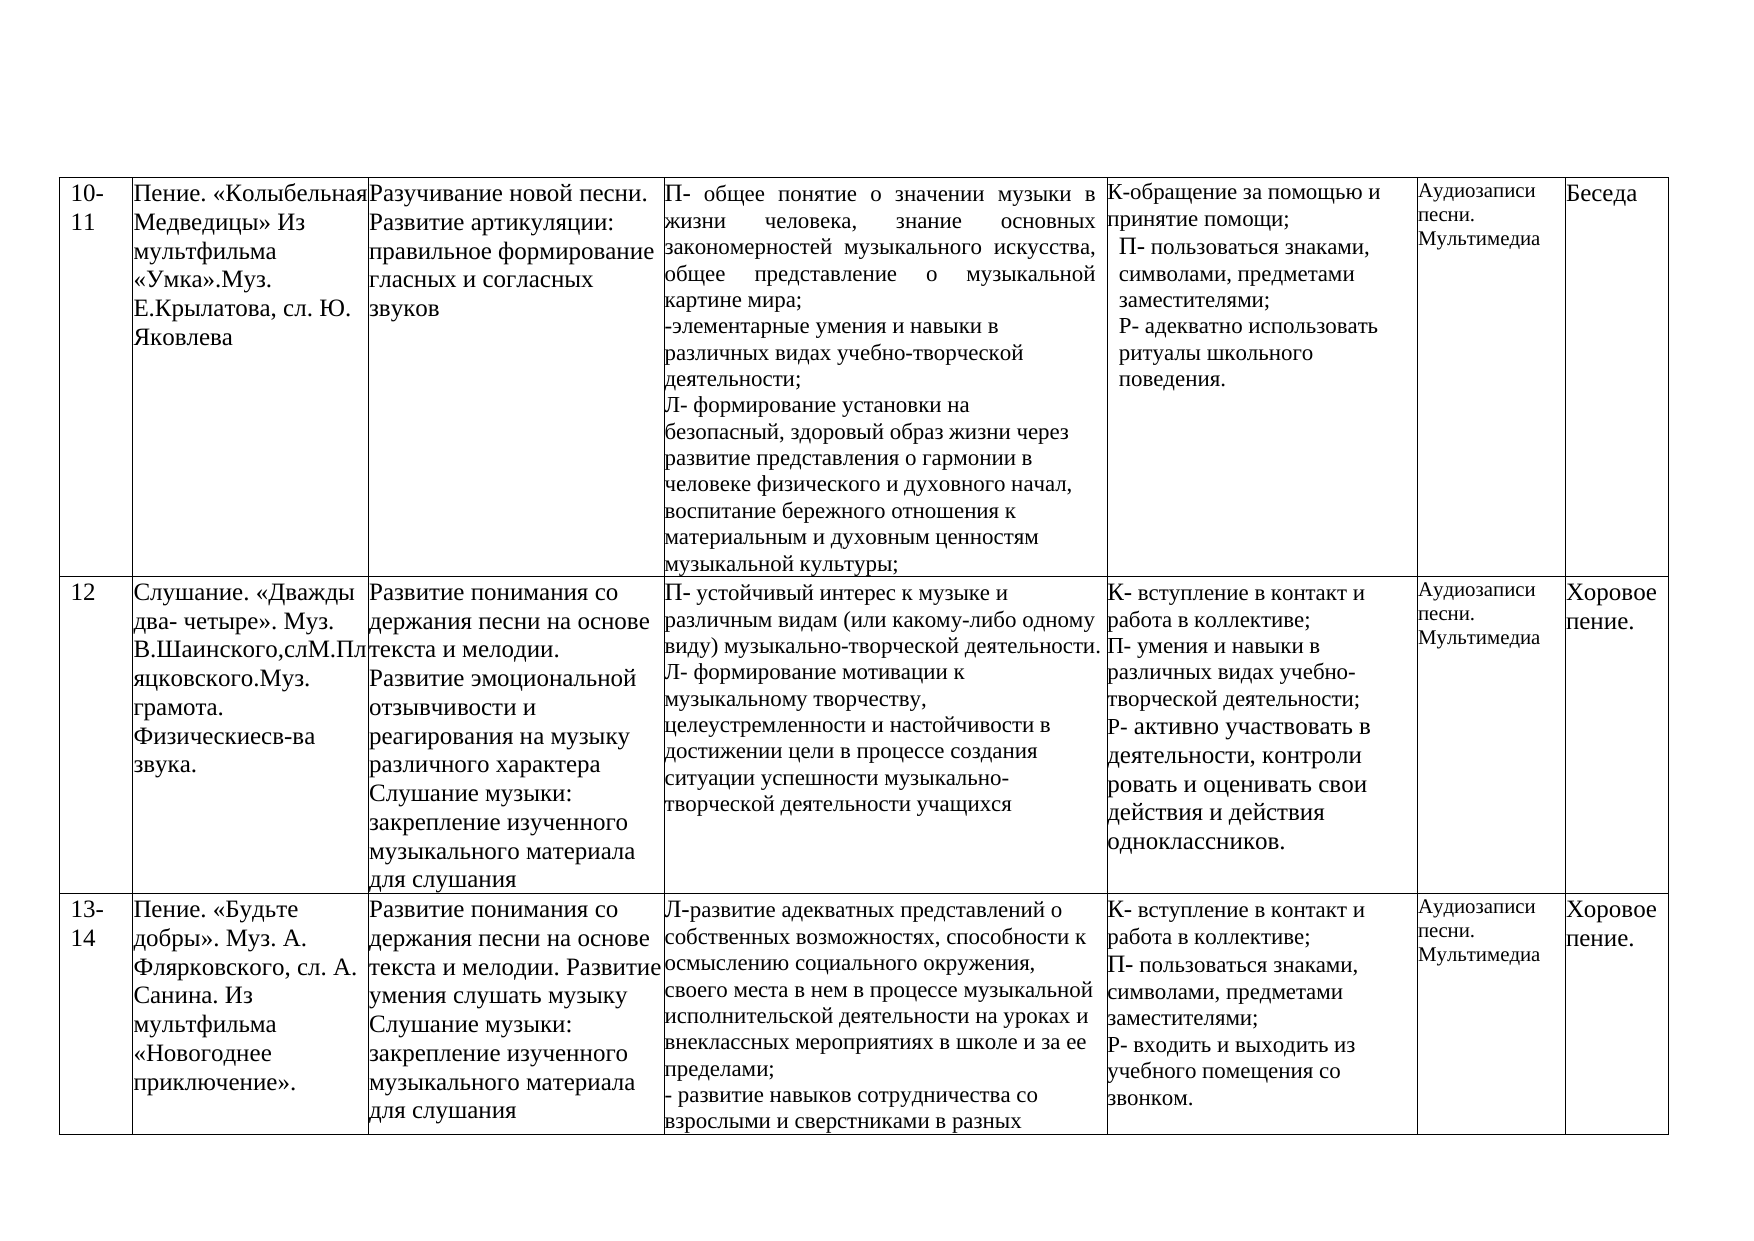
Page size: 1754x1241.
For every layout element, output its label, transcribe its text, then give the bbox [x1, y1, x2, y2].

table_cell Пение. «Колыбельная Медведицы» Из мультфильма «Умка».Муз. Е.Крылатова, сл. Ю. Яковлева [133, 178, 368, 576]
table_cell 12 [60, 577, 132, 893]
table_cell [665, 894, 1107, 1134]
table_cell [133, 894, 368, 1134]
table_cell К- вступление в контакт и работа в коллективе; П- умения и навыки в различных видах учебно-творческой деятельности; Р- активно участвовать в деятельности, контроли ровать и оценивать свои действия и действия одноклассников. [1108, 577, 1417, 893]
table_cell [369, 894, 664, 1134]
table_cell Развитие понимания со держания песни на основе текста и мелодии. Развитие эмоциональной отзывчивости и реагирования на музыку различного характера Слушание музыки: закрепление изученного музыкального материала для слушания [369, 577, 664, 893]
table_cell Беседа [1566, 178, 1668, 576]
table_cell 10-11 [60, 178, 132, 576]
table_cell Слушание. «Дважды два- четыре». Муз. В.Шаинского,слМ.Пляцковского.Муз. грамота. Физическиесв-ва звука. [133, 577, 368, 893]
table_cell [1418, 894, 1565, 1134]
table_cell Аудиозаписи песни. Мультимедиа [1418, 577, 1565, 893]
table_cell 13-14 [60, 894, 132, 1134]
table_cell К-обращение за помощью и принятие помощи; П- пользоваться знаками, символами, предметами заместителями; Р- адекватно использовать ритуалы школьного поведения. [1108, 178, 1417, 576]
table_cell Хоровое пение. [1566, 894, 1668, 1134]
table_cell Разучивание новой песни. Развитие артикуляции: правильное формирование гласных и согласных звуков [369, 178, 664, 576]
table_cell Аудиозаписи песни. Мультимедиа [1418, 178, 1565, 576]
table_cell Хоровое пение. [1566, 577, 1668, 893]
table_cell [1108, 894, 1417, 1134]
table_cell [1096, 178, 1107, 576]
